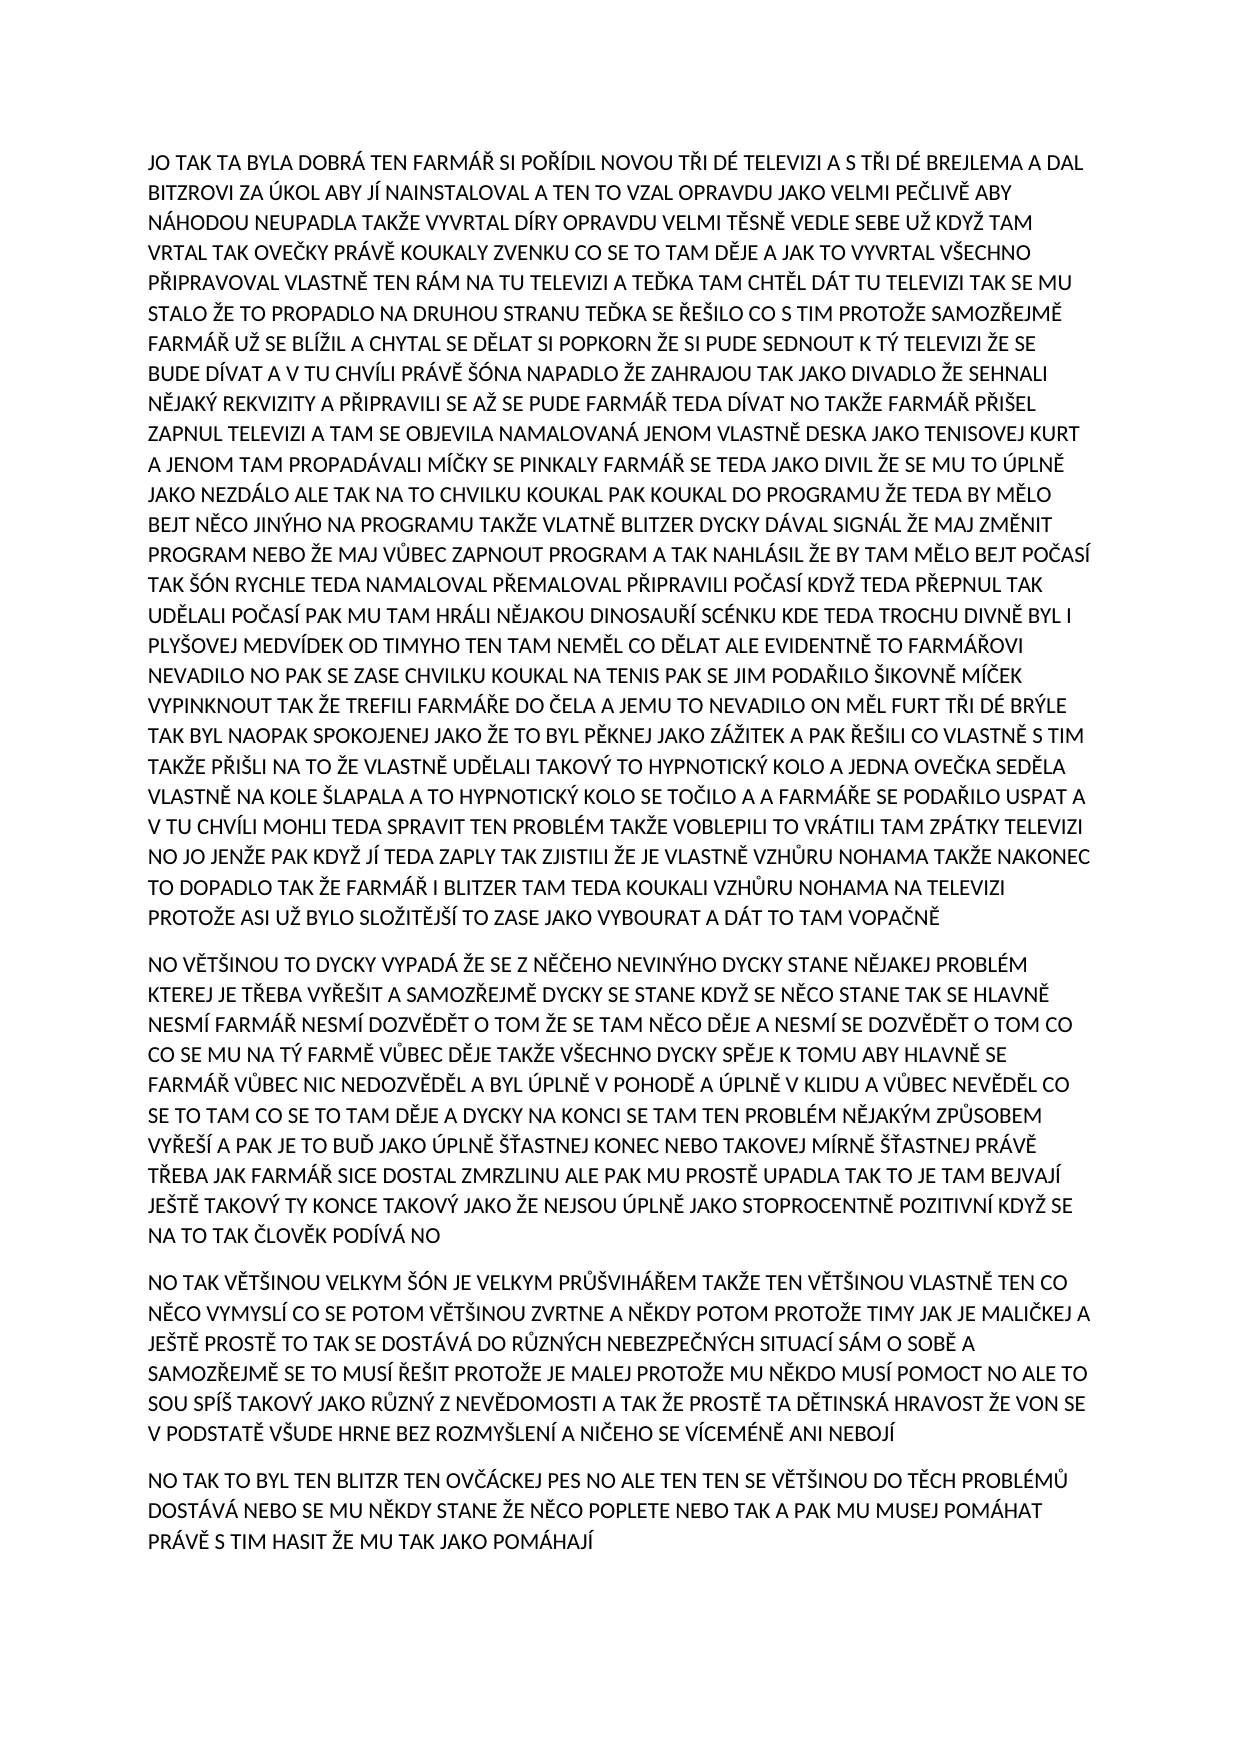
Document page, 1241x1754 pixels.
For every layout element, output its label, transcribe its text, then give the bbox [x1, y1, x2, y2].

text NO TAK TO BYL TEN BLITZR TEN OVČÁCKEJ PES NO ALE TEN TEN SE VĚTŠINOU DO TĚCH PROBLÉMŮ DOSTÁVÁ NEBO SE MU NĚKDY STANE ŽE NĚCO POPLETE NEBO TAK A PAK MU MUSEJ POMÁHAT PRÁVĚ S TIM HASIT ŽE MU TAK JAKO POMÁHAJÍ [148, 1466, 1093, 1555]
text NO VĚTŠINOU TO DYCKY VYPADÁ ŽE SE Z NĚČEHO NEVINÝHO DYCKY STANE NĚJAKEJ PROBLÉM KTEREJ JE TŘEBA VYŘEŠIT A SAMOZŘEJMĚ DYCKY SE STANE KDYŽ SE NĚCO STANE TAK SE HLAVNĚ NESMÍ FARMÁŘ NESMÍ DOZVĚDĚT O TOM ŽE SE TAM NĚCO DĚJE A NESMÍ SE DOZVĚDĚT O TOM CO CO SE MU NA TÝ FARMĚ VŮBEC DĚJE TAKŽE VŠECHNO DYCKY SPĚJE K TOMU ABY HLAVNĚ SE FARMÁŘ VŮBEC NIC NEDOZVĚDĚL A BYL ÚPLNĚ V POHODĚ A ÚPLNĚ V KLIDU A VŮBEC NEVĚDĚL CO SE TO TAM CO SE TO TAM DĚJE A DYCKY NA KONCI SE TAM TEN PROBLÉM NĚJAKÝM ZPŮSOBEM VYŘEŠÍ A PAK JE TO BUĎ JAKO ÚPLNĚ ŠŤASTNEJ KONEC NEBO TAKOVEJ MÍRNĚ ŠŤASTNEJ PRÁVĚ TŘEBA JAK FARMÁŘ SICE DOSTAL ZMRZLINU ALE PAK MU PROSTĚ UPADLA TAK TO JE TAM BEJVAJÍ JEŠTĚ TAKOVÝ TY KONCE TAKOVÝ JAKO ŽE NEJSOU ÚPLNĚ JAKO STOPROCENTNĚ POZITIVNÍ KDYŽ SE NA TO TAK ČLOVĚK PODÍVÁ NO [148, 950, 1093, 1249]
text NO TAK VĚTŠINOU VELKYM ŠÓN JE VELKYM PRŮŠVIHÁŘEM TAKŽE TEN VĚTŠINOU VLASTNĚ TEN CO NĚCO VYMYSLÍ CO SE POTOM VĚTŠINOU ZVRTNE A NĚKDY POTOM PROTOŽE TIMY JAK JE MALIČKEJ A JEŠTĚ PROSTĚ TO TAK SE DOSTÁVÁ DO RŮZNÝCH NEBEZPEČNÝCH SITUACÍ SÁM O SOBĚ A SAMOZŘEJMĚ SE TO MUSÍ ŘEŠIT PROTOŽE JE MALEJ PROTOŽE MU NĚKDO MUSÍ POMOCT NO ALE TO SOU SPÍŠ TAKOVÝ JAKO RŮZNÝ Z NEVĚDOMOSTI A TAK ŽE PROSTĚ TA DĚTINSKÁ HRAVOST ŽE VON SE V PODSTATĚ VŠUDE HRNE BEZ ROZMYŠLENÍ A NIČEHO SE VÍCEMÉNĚ ANI NEBOJÍ [148, 1268, 1093, 1447]
text JO TAK TA BYLA DOBRÁ TEN FARMÁŘ SI POŘÍDIL NOVOU TŘI DÉ TELEVIZI A S TŘI DÉ BREJLEMA A DAL BITZROVI ZA ÚKOL ABY JÍ NAINSTALOVAL A TEN TO VZAL OPRAVDU JAKO VELMI PEČLIVĚ ABY NÁHODOU NEUPADLA TAKŽE VYVRTAL DÍRY OPRAVDU VELMI TĚSNĚ VEDLE SEBE UŽ KDYŽ TAM VRTAL TAK OVEČKY PRÁVĚ KOUKALY ZVENKU CO SE TO TAM DĚJE A JAK TO VYVRTAL VŠECHNO PŘIPRAVOVAL VLASTNĚ TEN RÁM NA TU TELEVIZI A TEĎKA TAM CHTĚL DÁT TU TELEVIZI TAK SE MU STALO ŽE TO PROPADLO NA DRUHOU STRANU TEĎKA SE ŘEŠILO CO S TIM PROTOŽE SAMOZŘEJMĚ FARMÁŘ UŽ SE BLÍŽIL A CHYTAL SE DĚLAT SI POPKORN ŽE SI PUDE SEDNOUT K TÝ TELEVIZI ŽE SE BUDE DÍVAT A V TU CHVÍLI PRÁVĚ ŠÓNA NAPADLO ŽE ZAHRAJOU TAK JAKO DIVADLO ŽE SEHNALI NĚJAKÝ REKVIZITY A PŘIPRAVILI SE AŽ SE PUDE FARMÁŘ TEDA DÍVAT NO TAKŽE FARMÁŘ PŘIŠEL ZAPNUL TELEVIZI A TAM SE OBJEVILA NAMALOVANÁ JENOM VLASTNĚ DESKA JAKO TENISOVEJ KURT A JENOM TAM PROPADÁVALI MÍČKY SE PINKALY FARMÁŘ SE TEDA JAKO DIVIL ŽE SE MU TO ÚPLNĚ JAKO NEZDÁLO ALE TAK NA TO CHVILKU KOUKAL PAK KOUKAL DO PROGRAMU ŽE TEDA BY MĚLO BEJT NĚCO JINÝHO NA PROGRAMU TAKŽE VLATNĚ BLITZER DYCKY DÁVAL SIGNÁL ŽE MAJ ZMĚNIT PROGRAM NEBO ŽE MAJ VŮBEC ZAPNOUT PROGRAM A TAK NAHLÁSIL ŽE BY TAM MĚLO BEJT POČASÍ TAK ŠÓN RYCHLE TEDA NAMALOVAL PŘEMALOVAL PŘIPRAVILI POČASÍ KDYŽ TEDA PŘEPNUL TAK UDĚLALI POČASÍ PAK MU TAM HRÁLI NĚJAKOU DINOSAUŘÍ SCÉNKU KDE TEDA TROCHU DIVNĚ BYL I PLYŠOVEJ MEDVÍDEK OD TIMYHO TEN TAM NEMĚL CO DĚLAT ALE EVIDENTNĚ TO FARMÁŘOVI NEVADILO NO PAK SE ZASE CHVILKU KOUKAL NA TENIS PAK SE JIM PODAŘILO ŠIKOVNĚ MÍČEK VYPINKNOUT TAK ŽE TREFILI FARMÁŘE DO ČELA A JEMU TO NEVADILO ON MĚL FURT TŘI DÉ BRÝLE TAK BYL NAOPAK SPOKOJENEJ JAKO ŽE TO BYL PĚKNEJ JAKO ZÁŽITEK A PAK ŘEŠILI CO VLASTNĚ S TIM TAKŽE PŘIŠLI NA TO ŽE VLASTNĚ UDĚLALI TAKOVÝ TO HYPNOTICKÝ KOLO A JEDNA OVEČKA SEDĚLA VLASTNĚ NA KOLE ŠLAPALA A TO HYPNOTICKÝ KOLO SE TOČILO A A FARMÁŘE SE PODAŘILO USPAT A V TU CHVÍLI MOHLI TEDA SPRAVIT TEN PROBLÉM TAKŽE VOBLEPILI TO VRÁTILI TAM ZPÁTKY TELEVIZI NO JO JENŽE PAK KDYŽ JÍ TEDA ZAPLY TAK ZJISTILI ŽE JE VLASTNĚ VZHŮRU NOHAMA TAKŽE NAKONEC TO DOPADLO TAK ŽE FARMÁŘ I BLITZER TAM TEDA KOUKALI VZHŮRU NOHAMA NA TELEVIZI PROTOŽE ASI UŽ BYLO SLOŽITĚJŠÍ TO ZASE JAKO VYBOURAT A DÁT TO TAM VOPAČNĚ [148, 148, 1093, 931]
